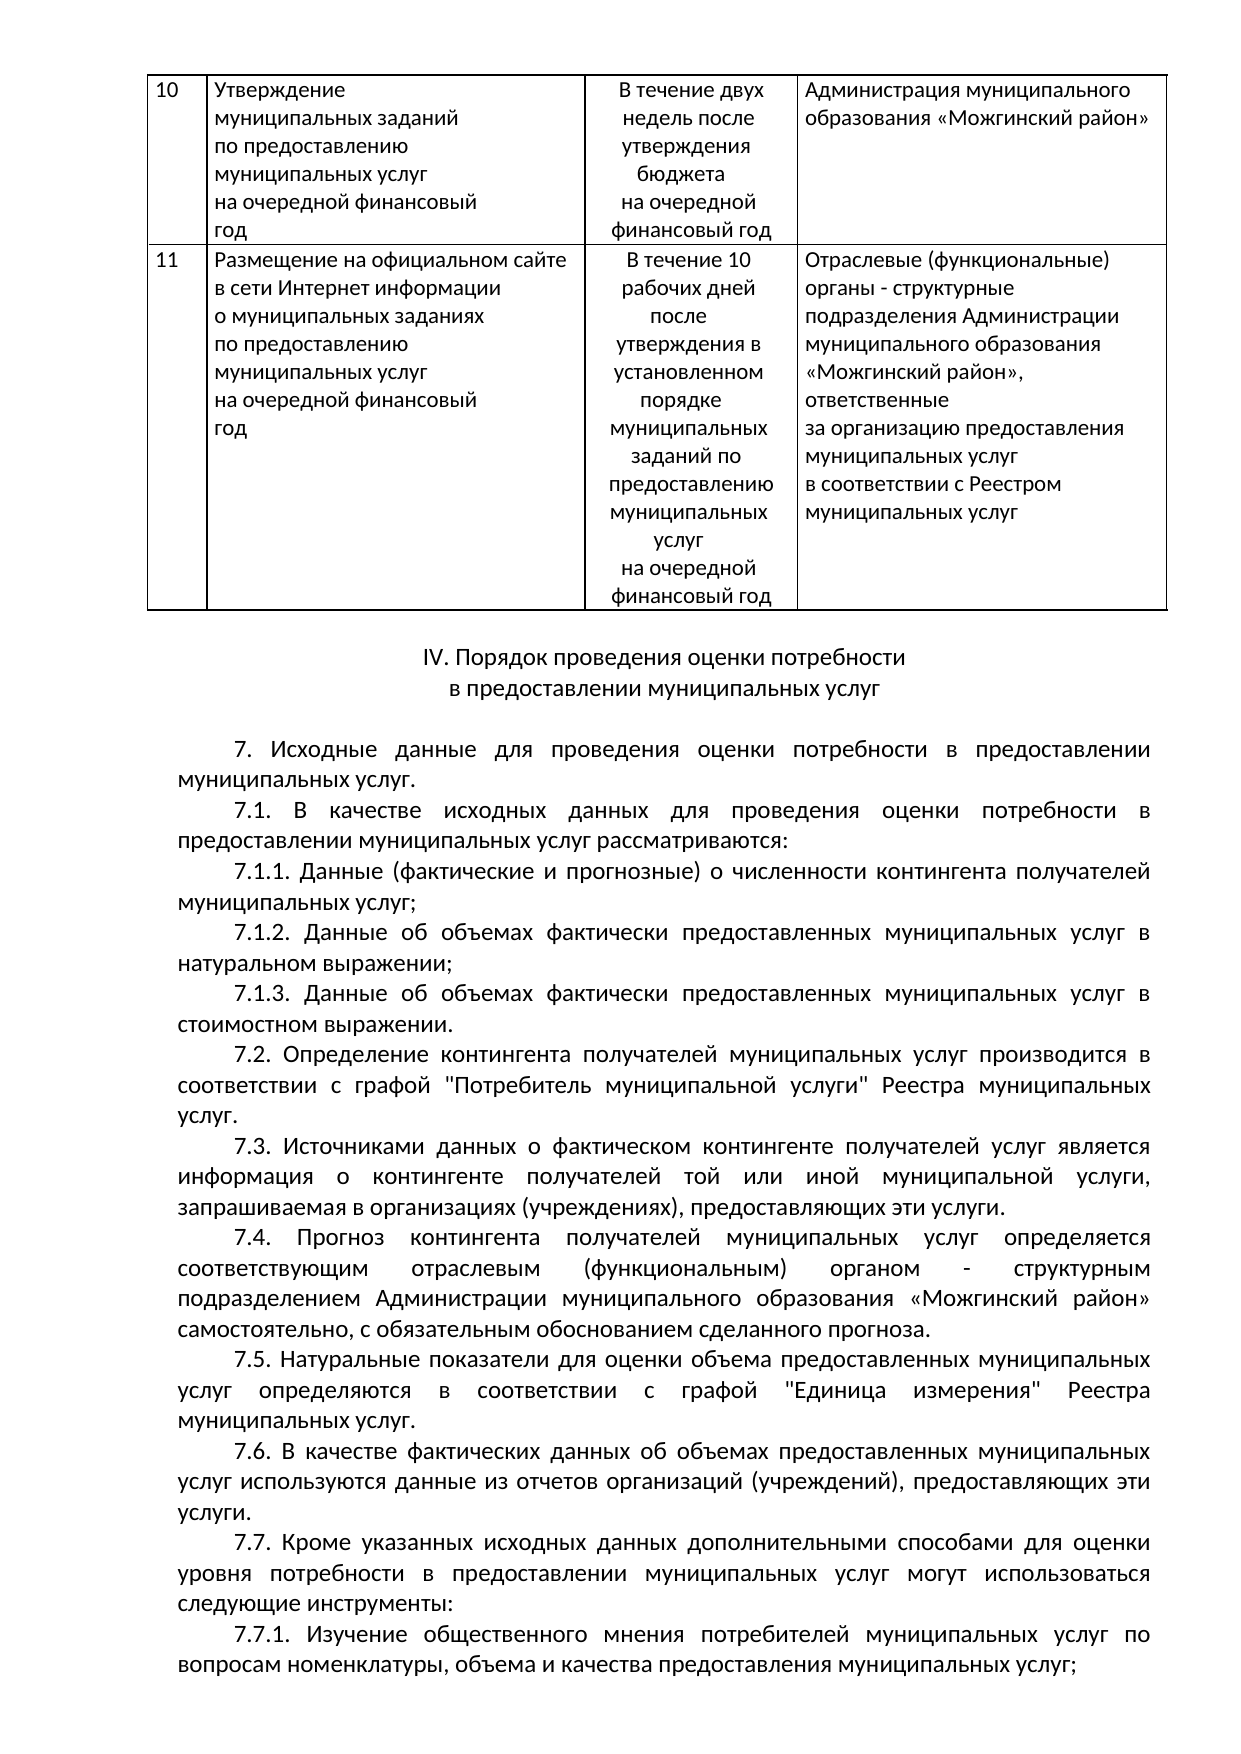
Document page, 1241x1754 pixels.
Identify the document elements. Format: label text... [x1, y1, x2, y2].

text IV. Порядок проведения оценки потребности [177, 641, 1152, 672]
text 7.4. Прогноз контингента получателей муниципальных услуг определяется соответствующим отраслевым (функциональным) органом - структурным подразделением Администрации муниципального образования «Можгинский район» самостоятельно, с обязательным обоснованием сделанного прогноза. [177, 1221, 1152, 1343]
text в предоставлении муниципальных услуг [177, 672, 1152, 702]
table_cell 10 [148, 76, 206, 243]
table_cell В течение двух недель после утверждения бюджета на очередной финансовый год [586, 76, 797, 243]
text 7.7. Кроме указанных исходных данных дополнительными способами для оценки уровня потребности в предоставлении муниципальных услуг могут использоваться следующие инструменты: [177, 1527, 1152, 1618]
text 7.1.2. Данные об объемах фактически предоставленных муниципальных услуг в натуральном выражении; [177, 916, 1152, 977]
text 7. Исходные данные для проведения оценки потребности в предоставлении муниципальных услуг. [177, 733, 1152, 794]
text 7.6. В качестве фактических данных об объемах предоставленных муниципальных услуг используются данные из отчетов организаций (учреждений), предоставляющих эти услуги. [177, 1435, 1152, 1527]
table_cell Размещение на официальном сайте в сети Интернет информации о муниципальных заданиях по предоставлению муниципальных услуг на очередной финансовый год [208, 245, 584, 609]
text 7.1.3. Данные об объемах фактически предоставленных муниципальных услуг в стоимостном выражении. [177, 977, 1152, 1038]
text 7.2. Определение контингента получателей муниципальных услуг производится в соответствии с графой "Потребитель муниципальной услуги" Реестра муниципальных услуг. [177, 1038, 1152, 1130]
text 7.3. Источниками данных о фактическом контингенте получателей услуг является информация о контингенте получателей той или иной муниципальной услуги, запрашиваемая в организациях (учреждениях), предоставляющих эти услуги. [177, 1130, 1152, 1221]
table_cell 11 [148, 245, 206, 609]
table_cell В течение 10 рабочих дней после утверждения в установленном порядке муниципальных заданий по предоставлению муниципальных услуг на очередной финансовый год [586, 245, 797, 609]
text 7.5. Натуральные показатели для оценки объема предоставленных муниципальных услуг определяются в соответствии с графой "Единица измерения" Реестра муниципальных услуг. [177, 1343, 1152, 1435]
table_cell Администрация муниципального образования «Можгинский район» [798, 76, 1166, 243]
table_cell Отраслевые (функциональные) органы - структурные подразделения Администрации муниципального образования «Можгинский район», ответственные за организацию предоставления муниципальных услуг в соответствии с Реестром муниципальных услуг [798, 245, 1166, 609]
text 7.1. В качестве исходных данных для проведения оценки потребности в предоставлении муниципальных услуг рассматриваются: [177, 794, 1152, 855]
text 7.1.1. Данные (фактические и прогнозные) о численности контингента получателей муниципальных услуг; [177, 855, 1152, 916]
table_cell Утверждение муниципальных заданий по предоставлению муниципальных услуг на очередной финансовый год [208, 76, 584, 243]
text 7.7.1. Изучение общественного мнения потребителей муниципальных услуг по вопросам номенклатуры, объема и качества предоставления муниципальных услуг; [177, 1618, 1152, 1679]
